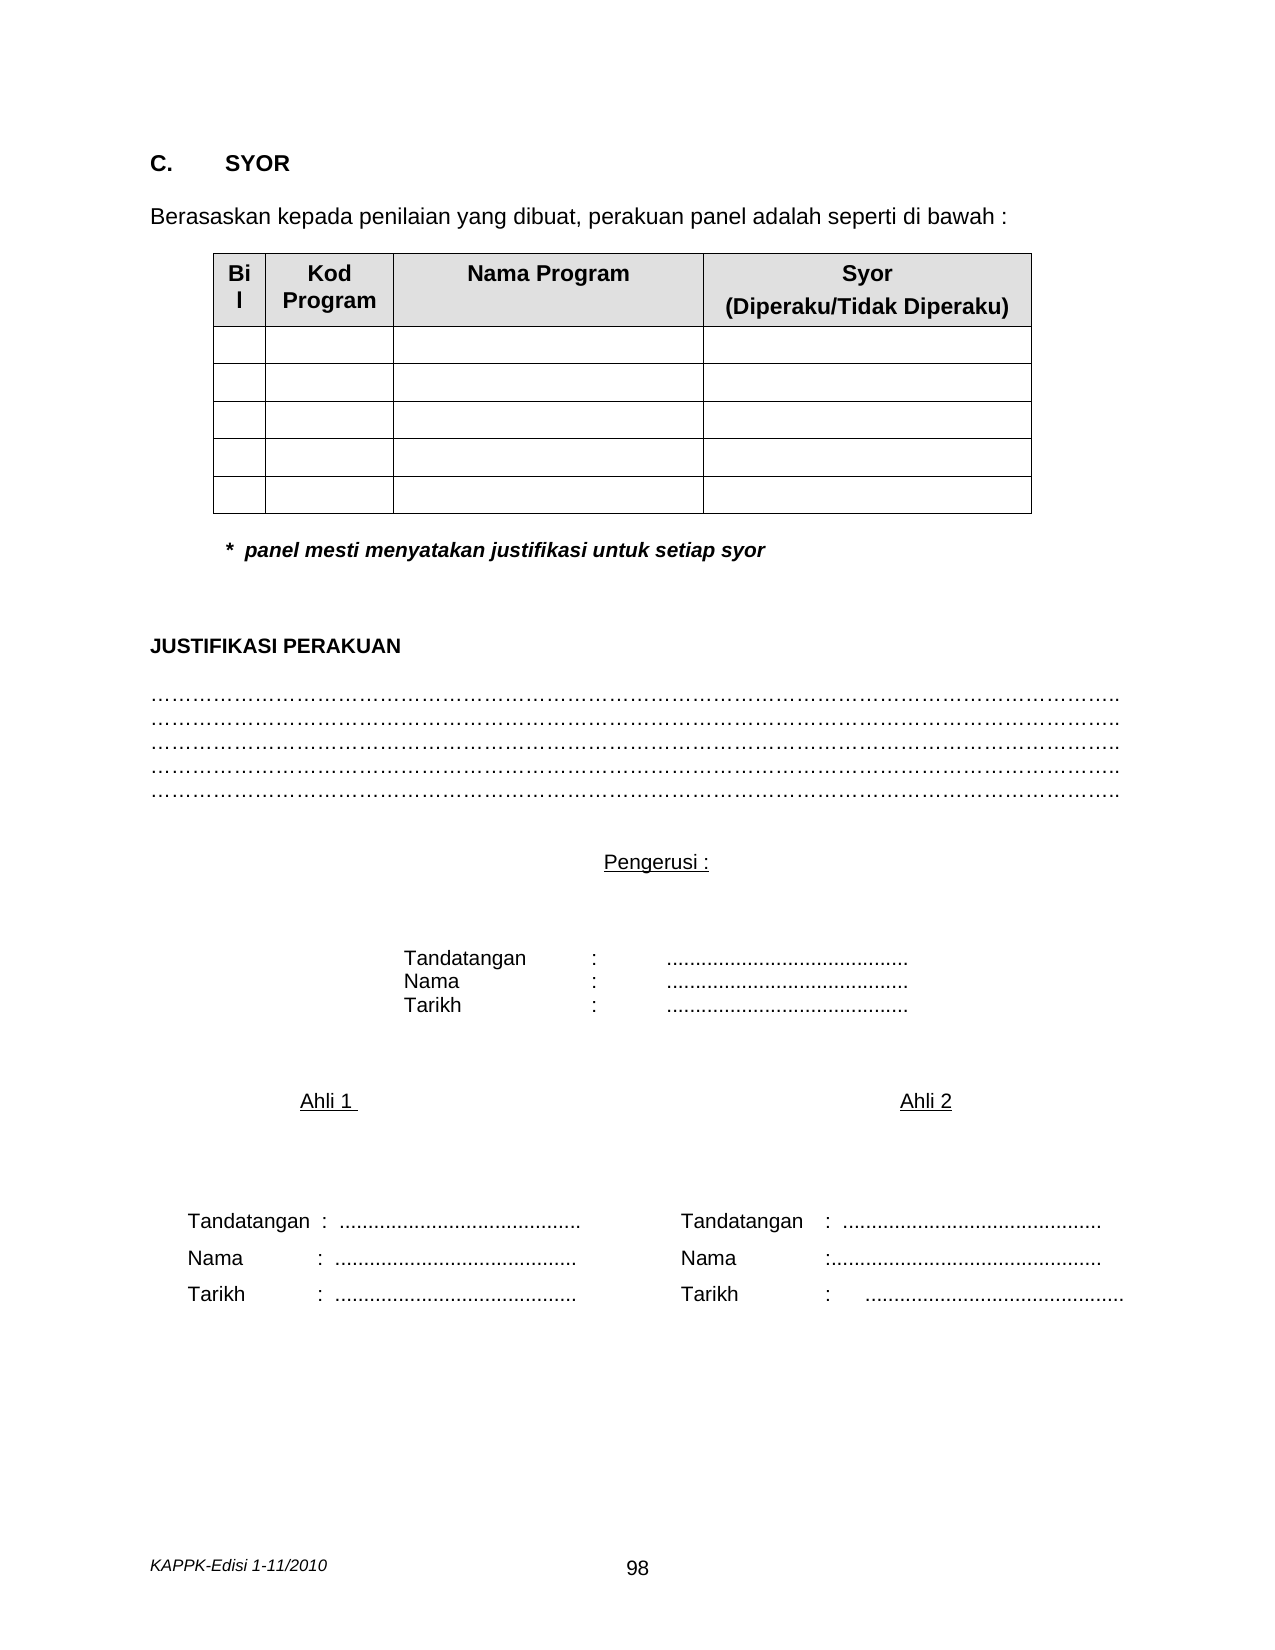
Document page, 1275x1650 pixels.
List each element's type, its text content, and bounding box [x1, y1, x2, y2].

table_header Kod Program [266, 254, 393, 326]
table_cell [266, 439, 393, 476]
text C. SYOR [150, 150, 1125, 176]
table_cell [266, 477, 393, 513]
table_header Syor (Diperaku/Tidak Diperaku) [704, 254, 1031, 326]
table_cell [704, 327, 1031, 363]
text Tandatangan : .......................................... Tandatangan : ............................................. [187, 1209, 1125, 1233]
table_cell [394, 364, 703, 401]
table_cell [704, 402, 1031, 438]
text ………………………………………………………………………………………………………………………….. [150, 730, 1125, 754]
table_cell [266, 364, 393, 401]
table_header Bil [214, 254, 265, 326]
text ………………………………………………………………………………………………………………………….. [150, 754, 1125, 778]
table_cell [214, 477, 265, 513]
text Tarikh : .......................................... [187, 993, 1125, 1017]
table_cell [214, 402, 265, 438]
text Nama : .......................................... [187, 969, 1125, 993]
text Tarikh : .......................................... Tarikh : ............................................. [187, 1282, 1125, 1330]
table_cell [266, 327, 393, 363]
table_cell [214, 327, 265, 363]
table_cell [704, 477, 1031, 513]
table_cell [394, 477, 703, 513]
table_header Nama Program [394, 254, 703, 326]
text ………………………………………………………………………………………………………………………….. [150, 706, 1125, 730]
table_cell [394, 327, 703, 363]
text Pengerusi : [187, 849, 1125, 873]
table_cell [266, 402, 393, 438]
text JUSTIFIKASI PERAKUAN [150, 634, 1125, 658]
text Tandatangan : .......................................... [187, 945, 1125, 969]
text Ahli 1 Ahli 2 [262, 1089, 1125, 1113]
table_cell [214, 439, 265, 476]
table_cell [394, 402, 703, 438]
text ………………………………………………………………………………………………………………………….. [150, 778, 1125, 802]
text * panel mesti menyatakan justifikasi untuk setiap syor [150, 538, 1125, 562]
table_cell [704, 439, 1031, 476]
table_cell [704, 364, 1031, 401]
table_cell [214, 364, 265, 401]
text Berasaskan kepada penilaian yang dibuat, perakuan panel adalah seperti di bawah : [150, 203, 1125, 229]
table_cell [394, 439, 703, 476]
text Nama : .......................................... Nama :............................................... [187, 1245, 1125, 1269]
text ………………………………………………………………………………………………………………………….. [150, 682, 1125, 706]
